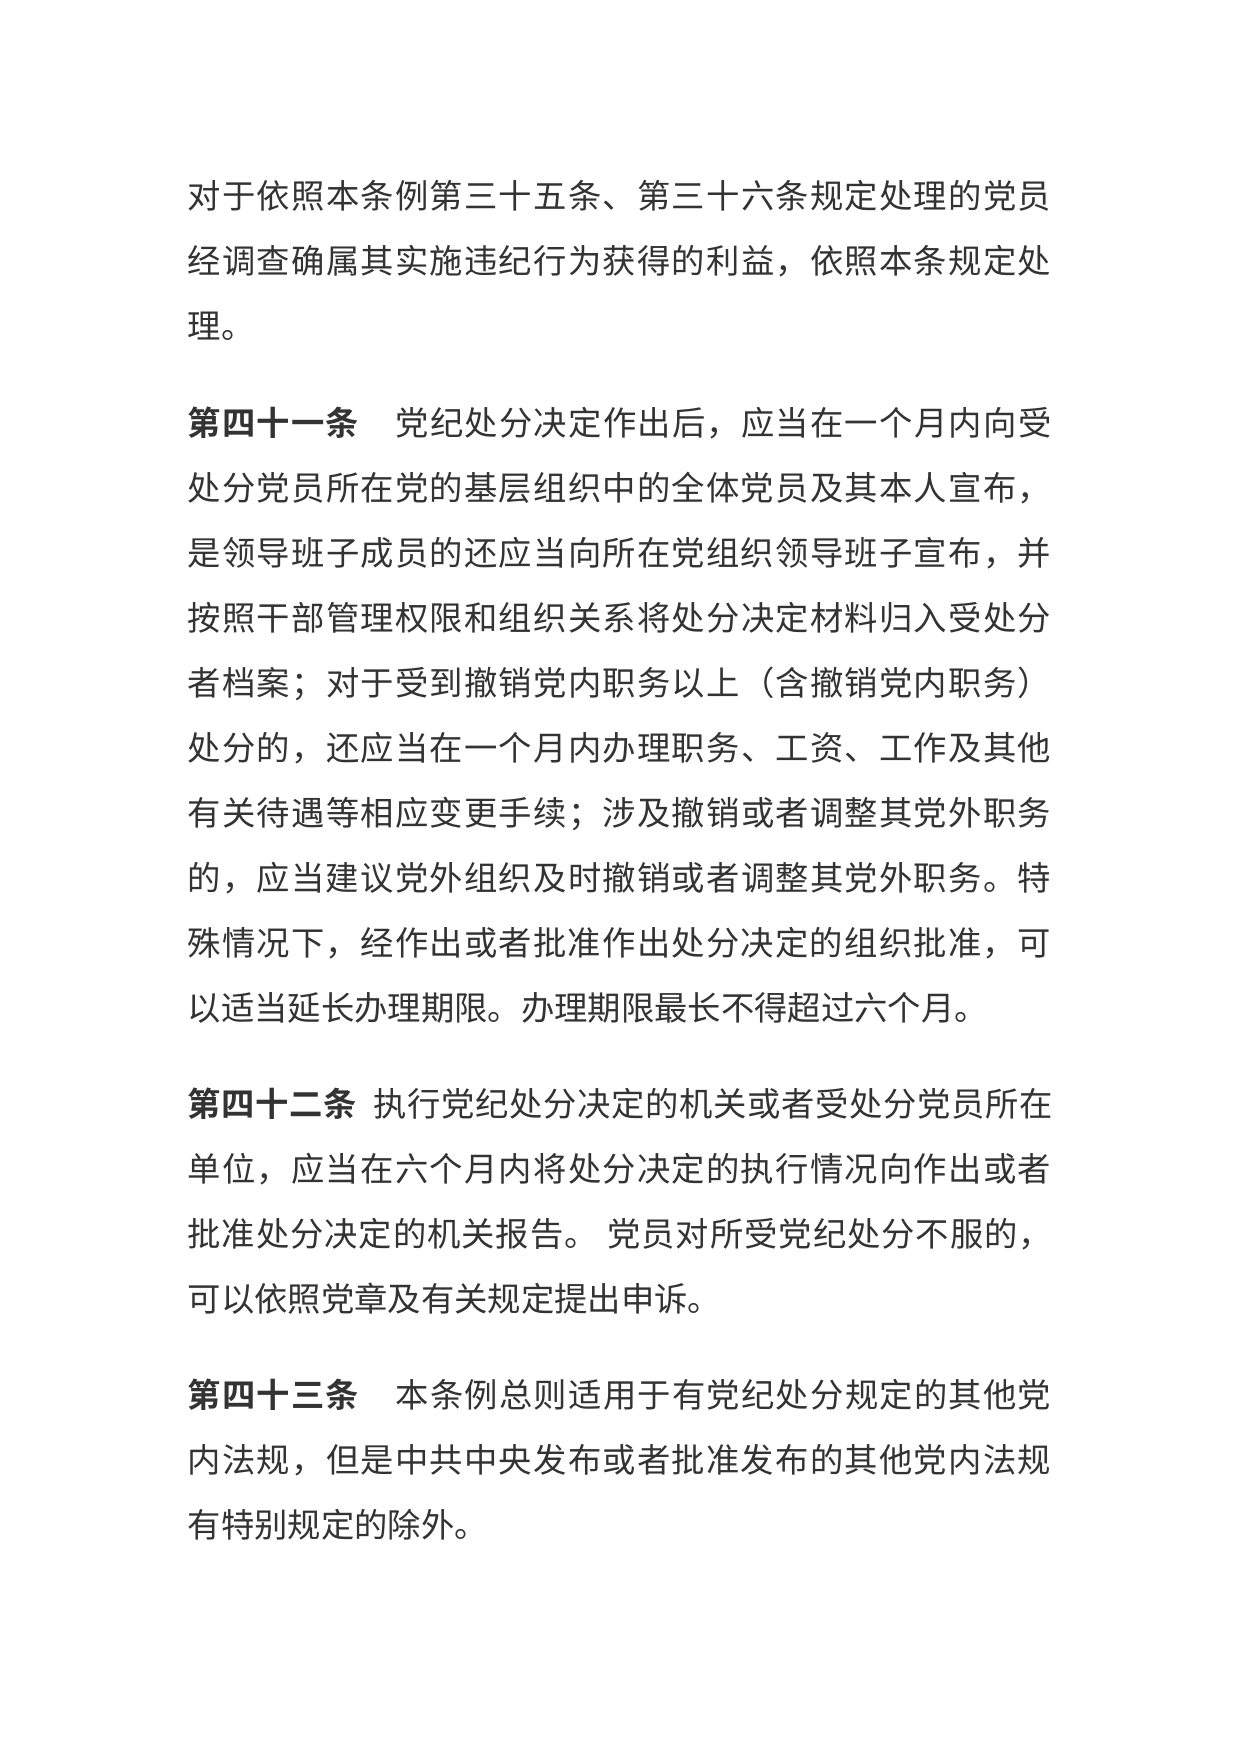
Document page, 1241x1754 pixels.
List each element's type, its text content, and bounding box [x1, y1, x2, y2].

text 第四十一条 党纪处分决定作出后，应当在一个月内向受处分党员所在党的基层组织中的全体党员及其本人宣布，是领导班子成员的还应当向所在党组织领导班子宣布，并按照干部管理权限和组织关系将处分决定材料归入受处分者档案；对于受到撤销党内职务以上（含撤销党内职务）处分的，还应当在一个月内办理职务、工资、工作及其他有关待遇等相应变更手续；涉及撤销或者调整其党外职务的，应当建议党外组织及时撤销或者调整其党外职务。特殊情况下，经作出或者批准作出处分决定的组织批准，可以适当延长办理期限。办理期限最长不得超过六个月。 [187, 388, 1053, 1038]
text 对于依照本条例第三十五条、第三十六条规定处理的党员，经调查确属其实施违纪行为获得的利益，依照本条规定处理。 [187, 162, 1053, 357]
text 第四十三条 本条例总则适用于有党纪处分规定的其他党内法规，但是中共中央发布或者批准发布的其他党内法规有特别规定的除外。 [187, 1360, 1053, 1555]
text 第四十二条 执行党纪处分决定的机关或者受处分党员所在单位，应当在六个月内将处分决定的执行情况向作出或者批准处分决定的机关报告。 党员对所受党纪处分不服的，可以依照党章及有关规定提出申诉。 [187, 1069, 1053, 1329]
